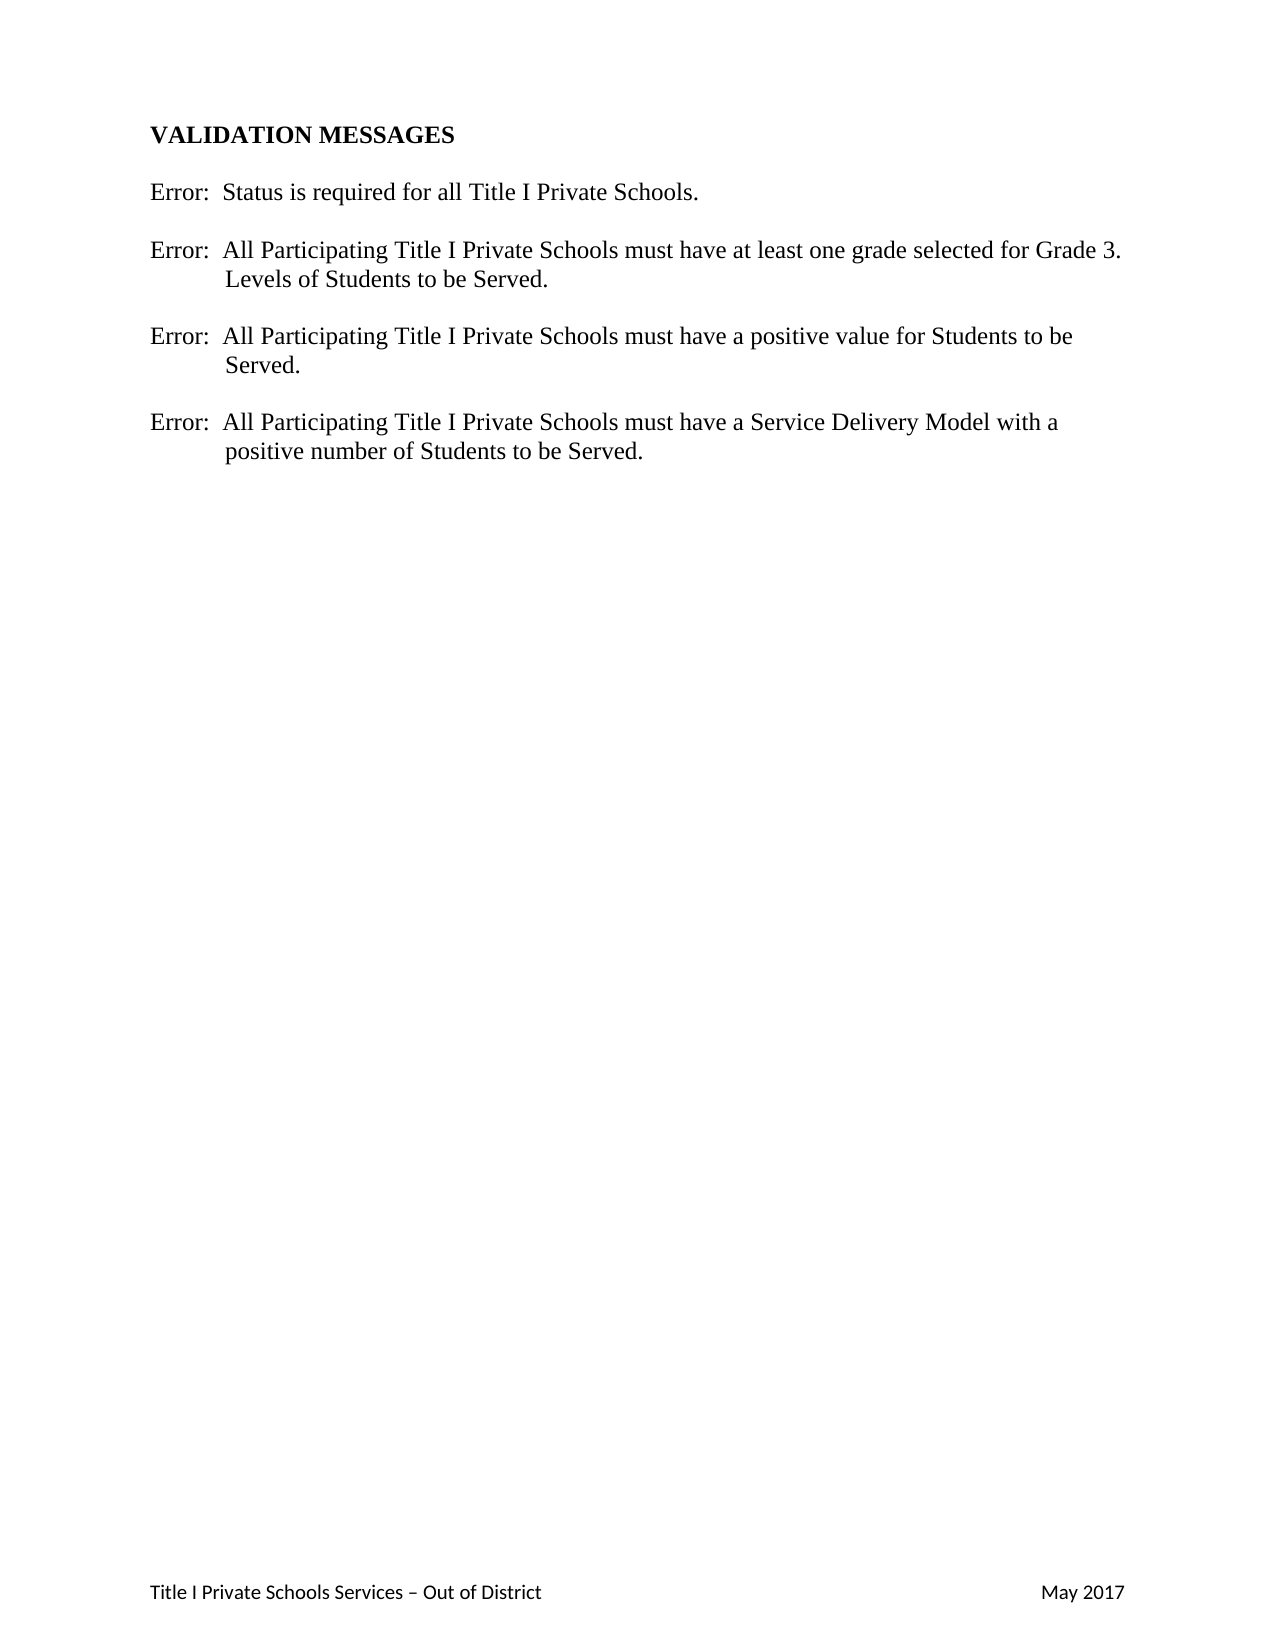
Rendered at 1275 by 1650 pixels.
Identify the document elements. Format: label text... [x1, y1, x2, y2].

text VALIDATION MESSAGES [150, 120, 1125, 149]
text Levels of Students to be Served. [150, 264, 1125, 292]
text Error: All Participating Title I Private Schools must have a positive value for Students to be [150, 321, 1125, 350]
text Error: All Participating Title I Private Schools must have at least one grade selected for Grade 3. [150, 235, 1125, 264]
text Error: All Participating Title I Private Schools must have a Service Delivery Model with a [150, 407, 1125, 436]
text Error: Status is required for all Title I Private Schools. [150, 177, 1125, 206]
text Served. [150, 350, 1125, 379]
text positive number of Students to be Served. [150, 436, 1125, 465]
